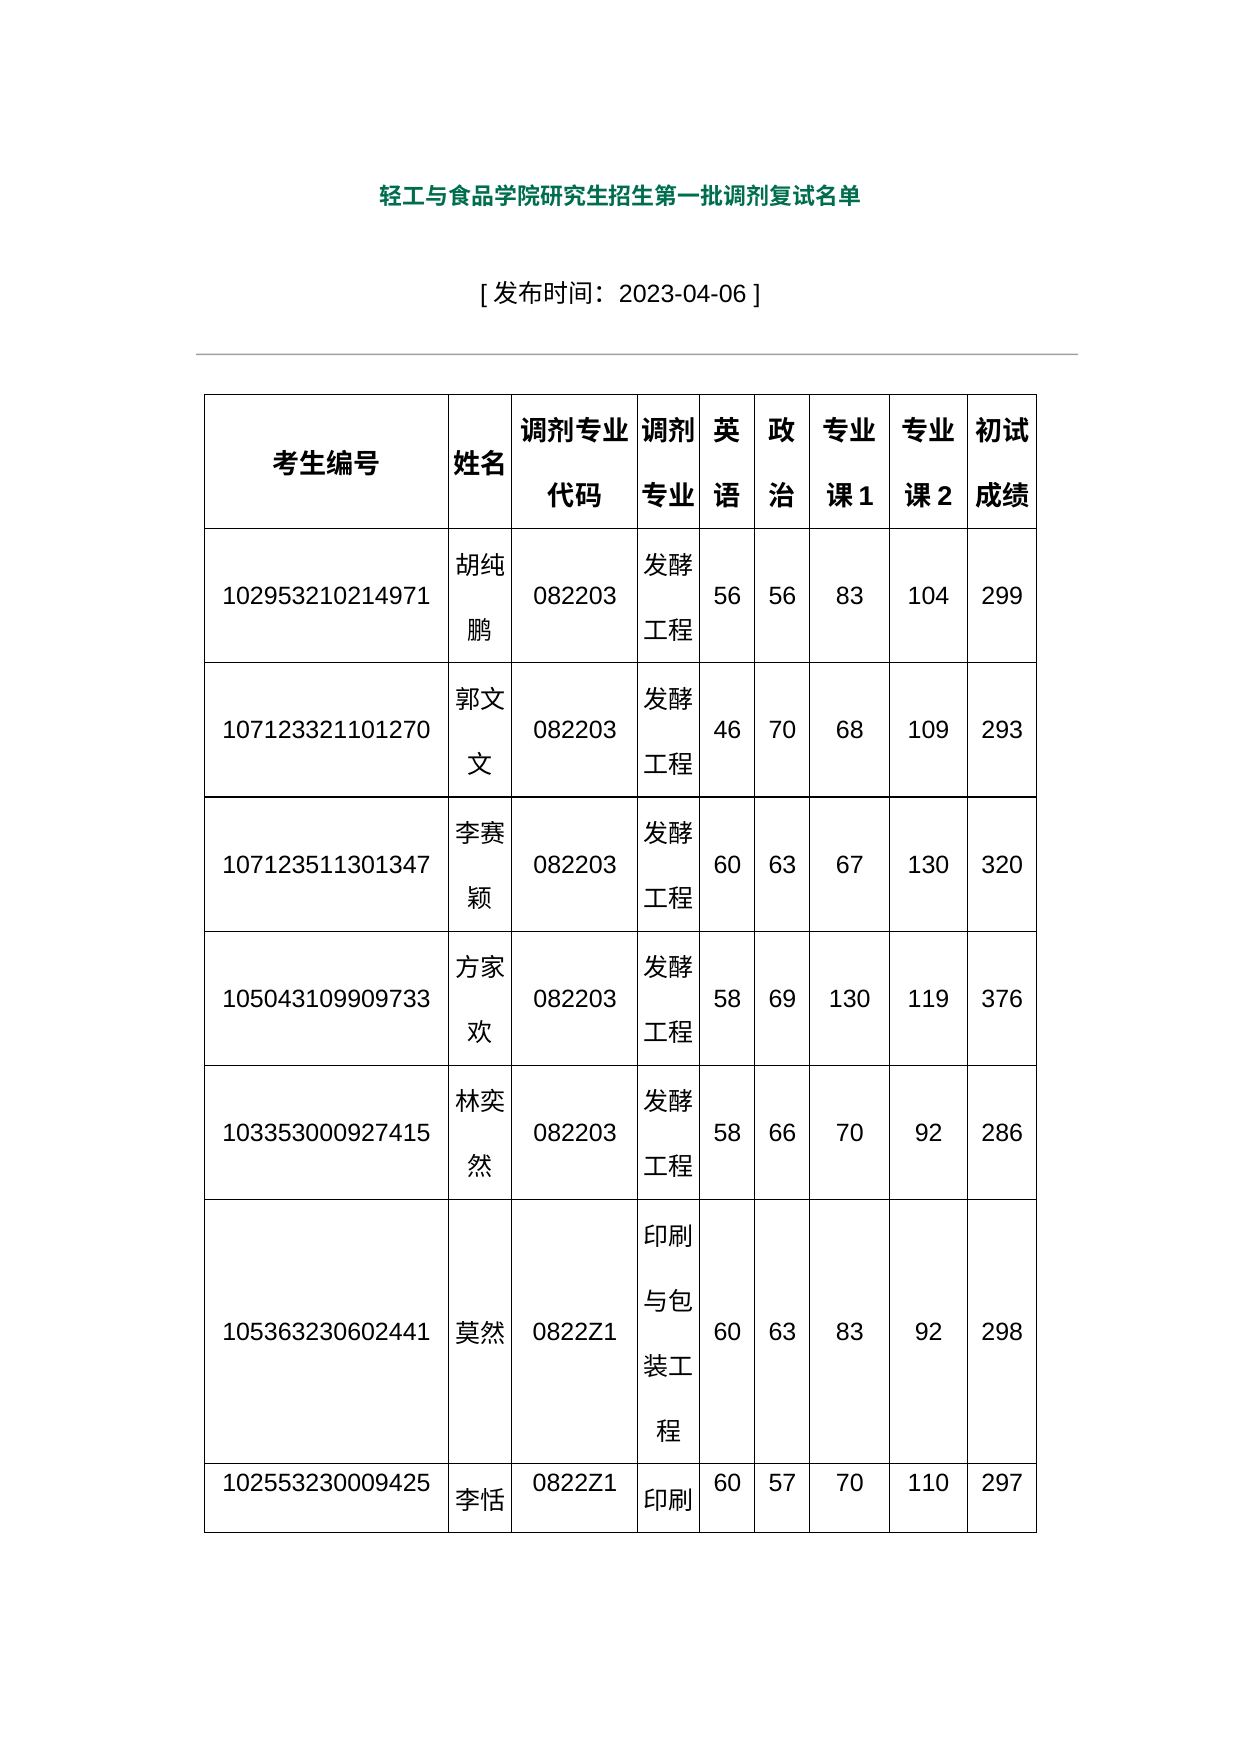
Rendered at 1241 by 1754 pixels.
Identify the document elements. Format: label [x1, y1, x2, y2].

table_cell [188, 260, 1053, 1541]
table_header [188, 162, 1053, 259]
